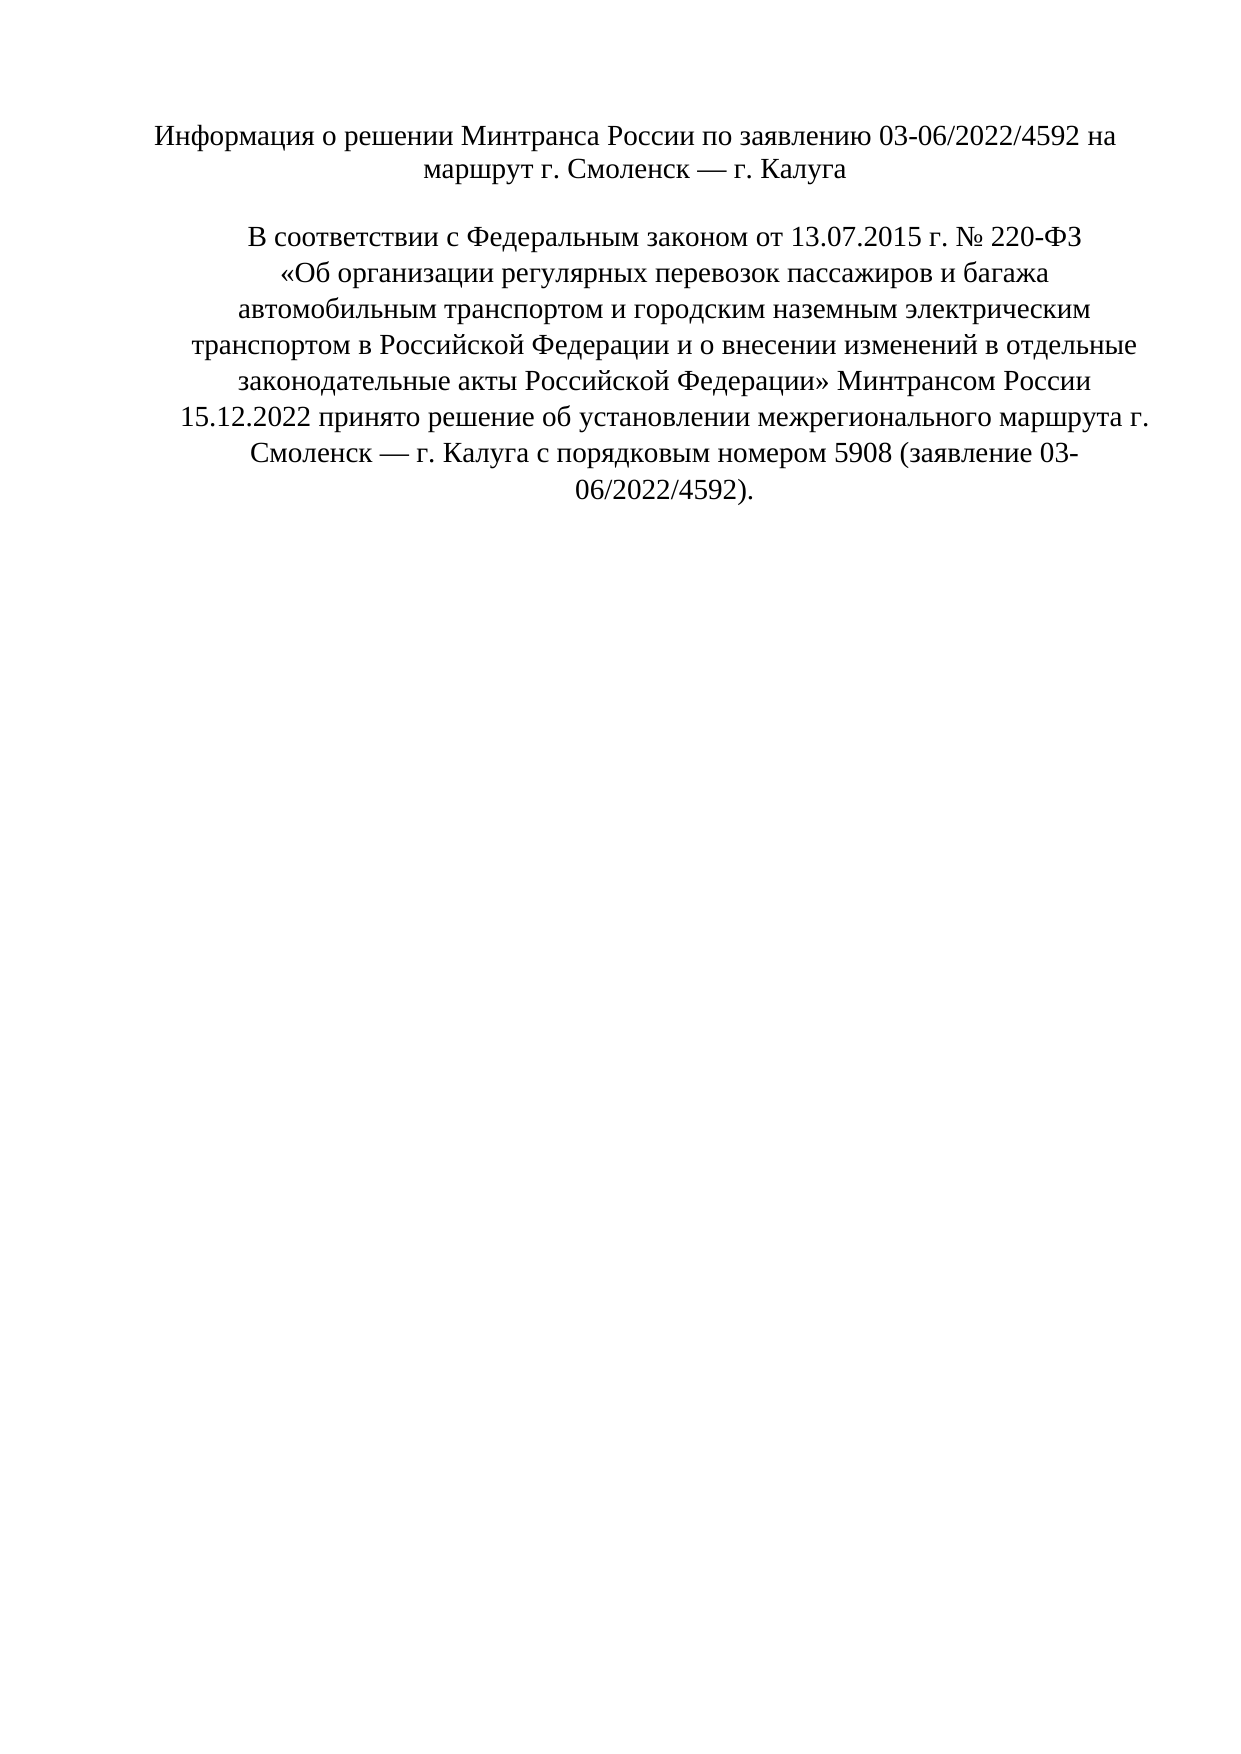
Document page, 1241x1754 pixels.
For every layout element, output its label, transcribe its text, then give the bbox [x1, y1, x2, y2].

text Информация о решении Минтранса России по заявлению 03-06/2022/4592 на маршрут г. Смоленск — г. Калуга [118, 118, 1152, 185]
text В соответствии с Федеральным законом от 13.07.2015 г. № 220-ФЗ «Об организации регулярных перевозок пассажиров и багажа автомобильным транспортом и городским наземным электрическим транспортом в Российской Федерации и о внесении изменений в отдельные законодательные акты Российской Федерации» Минтрансом России 15.12.2022 принято решение об установлении межрегионального маршрута г. Смоленск — г. Калуга с порядковым номером 5908 (заявление 03-06/2022/4592). [177, 219, 1152, 505]
